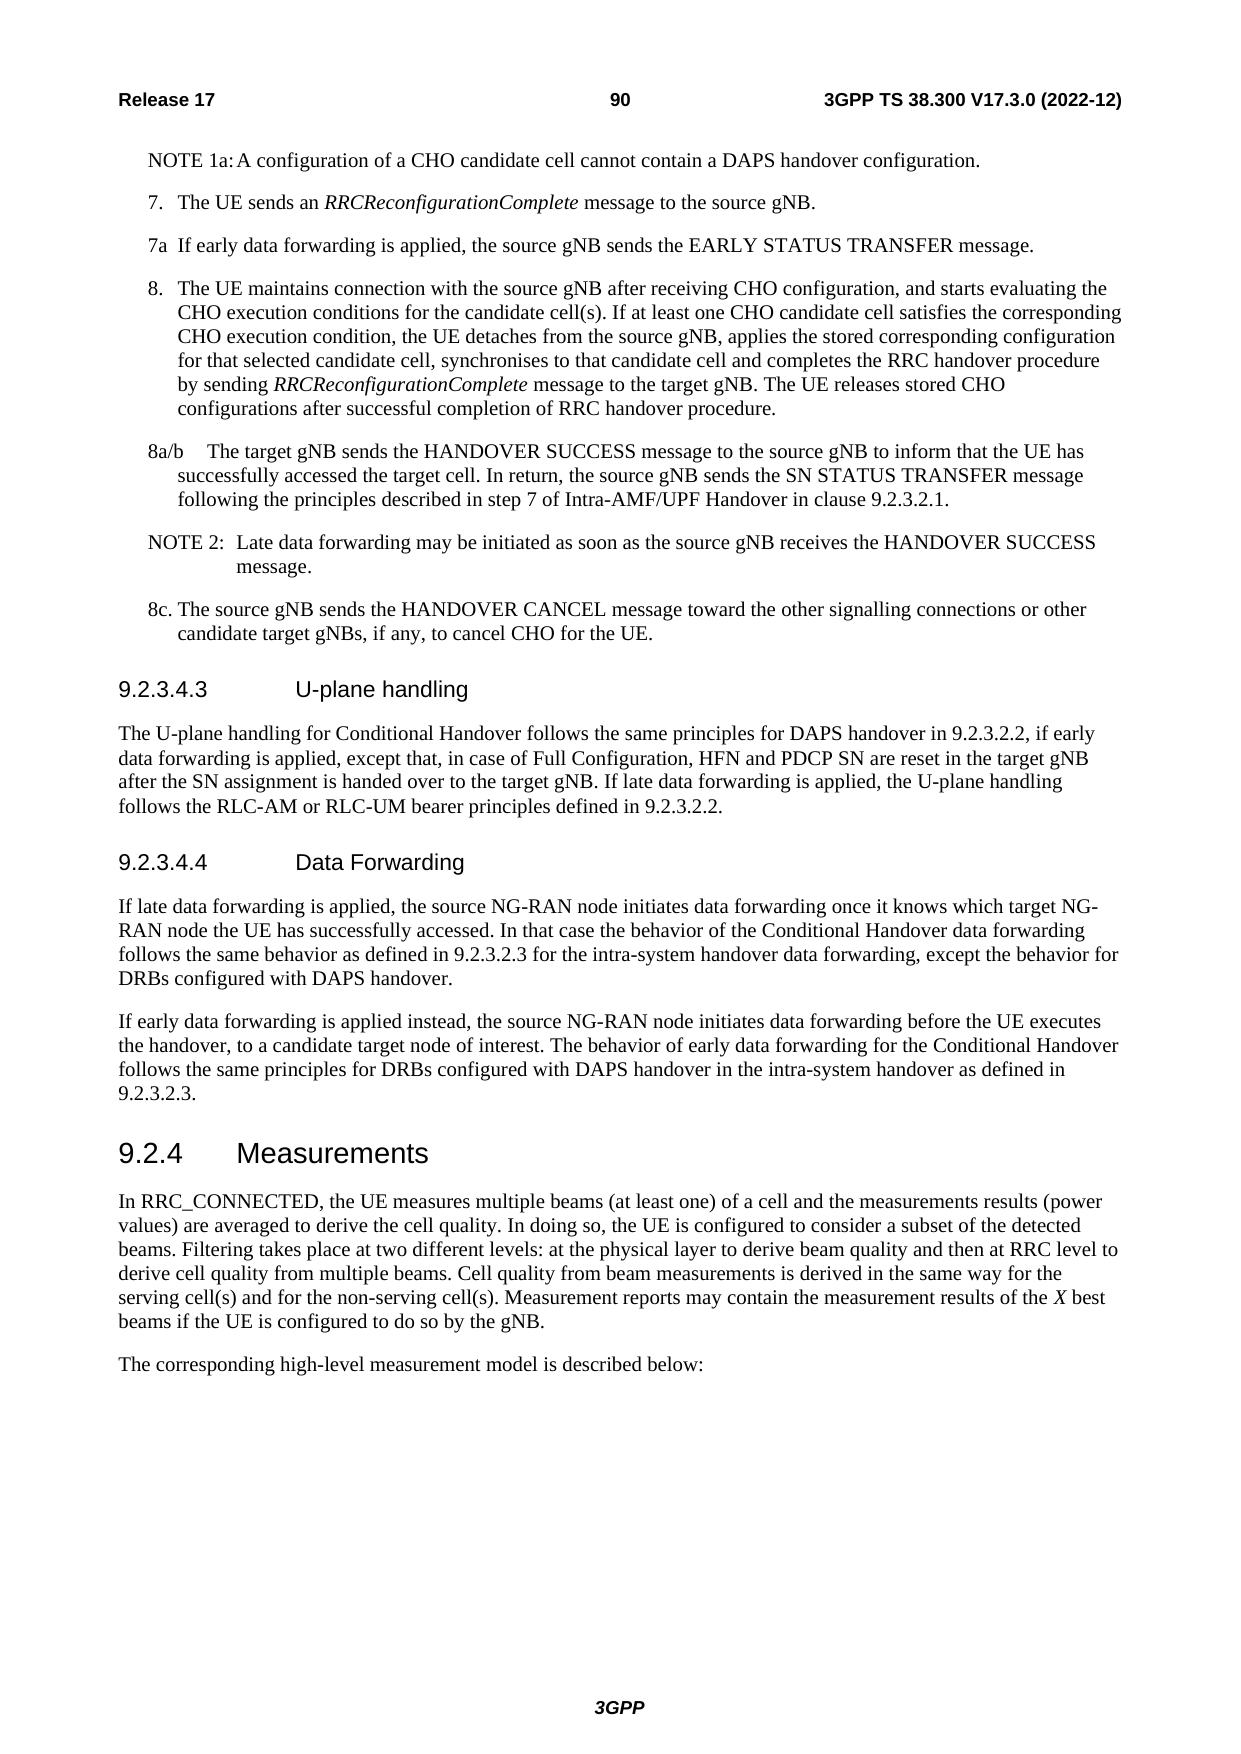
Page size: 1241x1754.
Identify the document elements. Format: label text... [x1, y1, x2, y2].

text 7. The UE sends an RRCReconfigurationComplete message to the source gNB. [148, 190, 1122, 214]
text In RRC_CONNECTED, the UE measures multiple beams (at least one) of a cell and the measurements results (power values) are averaged to derive the cell quality. In doing so, the UE is configured to consider a subset of the detected beams. Filtering takes place at two different levels: at the physical layer to derive beam quality and then at RRC level to derive cell quality from multiple beams. Cell quality from beam measurements is derived in the same way for the serving cell(s) and for the non-serving cell(s). Measurement reports may contain the measurement results of the X best beams if the UE is configured to do so by the gNB. [118, 1189, 1122, 1333]
text The U-plane handling for Conditional Handover follows the same principles for DAPS handover in 9.2.3.2.2, if early data forwarding is applied, except that, in case of Full Configuration, HFN and PDCP SN are reset in the target gNB after the SN assignment is handed over to the target gNB. If late data forwarding is applied, the U-plane handling follows the RLC-AM or RLC-UM bearer principles defined in 9.2.3.2.2. [118, 721, 1122, 818]
text 8. The UE maintains connection with the source gNB after receiving CHO configuration, and starts evaluating the CHO execution conditions for the candidate cell(s). If at least one CHO candidate cell satisfies the corresponding CHO execution condition, the UE detaches from the source gNB, applies the stored corresponding configuration for that selected candidate cell, synchronises to that candidate cell and completes the RRC handover procedure by sending RRCReconfigurationComplete message to the target gNB. The UE releases stored CHO configurations after successful completion of RRC handover procedure. [148, 276, 1122, 420]
text 8a/b The target gNB sends the HANDOVER SUCCESS message to the source gNB to inform that the UE has successfully accessed the target cell. In return, the source gNB sends the SN STATUS TRANSFER message following the principles described in step 7 of Intra-AMF/UPF Handover in clause 9.2.3.2.1. [148, 439, 1122, 511]
text 8c. The source gNB sends the HANDOVER CANCEL message toward the other signalling connections or other candidate target gNBs, if any, to cancel CHO for the UE. [148, 597, 1122, 645]
subtitle 9.2.3.4.4 Data Forwarding [118, 849, 1122, 875]
text NOTE 2: Late data forwarding may be initiated as soon as the source gNB receives the HANDOVER SUCCESS message. [148, 530, 1122, 578]
text 7a If early data forwarding is applied, the source gNB sends the EARLY STATUS TRANSFER message. [148, 233, 1122, 257]
subtitle 9.2.4 Measurements [118, 1136, 1122, 1170]
text The corresponding high-level measurement model is described below: [118, 1352, 1122, 1376]
subtitle 9.2.3.4.3 U-plane handling [118, 676, 1122, 703]
text If late data forwarding is applied, the source NG-RAN node initiates data forwarding once it knows which target NG-RAN node the UE has successfully accessed. In that case the behavior of the Conditional Handover data forwarding follows the same behavior as defined in 9.2.3.2.3 for the intra-system handover data forwarding, except the behavior for DRBs configured with DAPS handover. [118, 894, 1122, 990]
text If early data forwarding is applied instead, the source NG-RAN node initiates data forwarding before the UE executes the handover, to a candidate target node of interest. The behavior of early data forwarding for the Conditional Handover follows the same principles for DRBs configured with DAPS handover in the intra-system handover as defined in 9.2.3.2.3. [118, 1009, 1122, 1105]
text NOTE 1a: A configuration of a CHO candidate cell cannot contain a DAPS handover configuration. [148, 147, 1122, 172]
